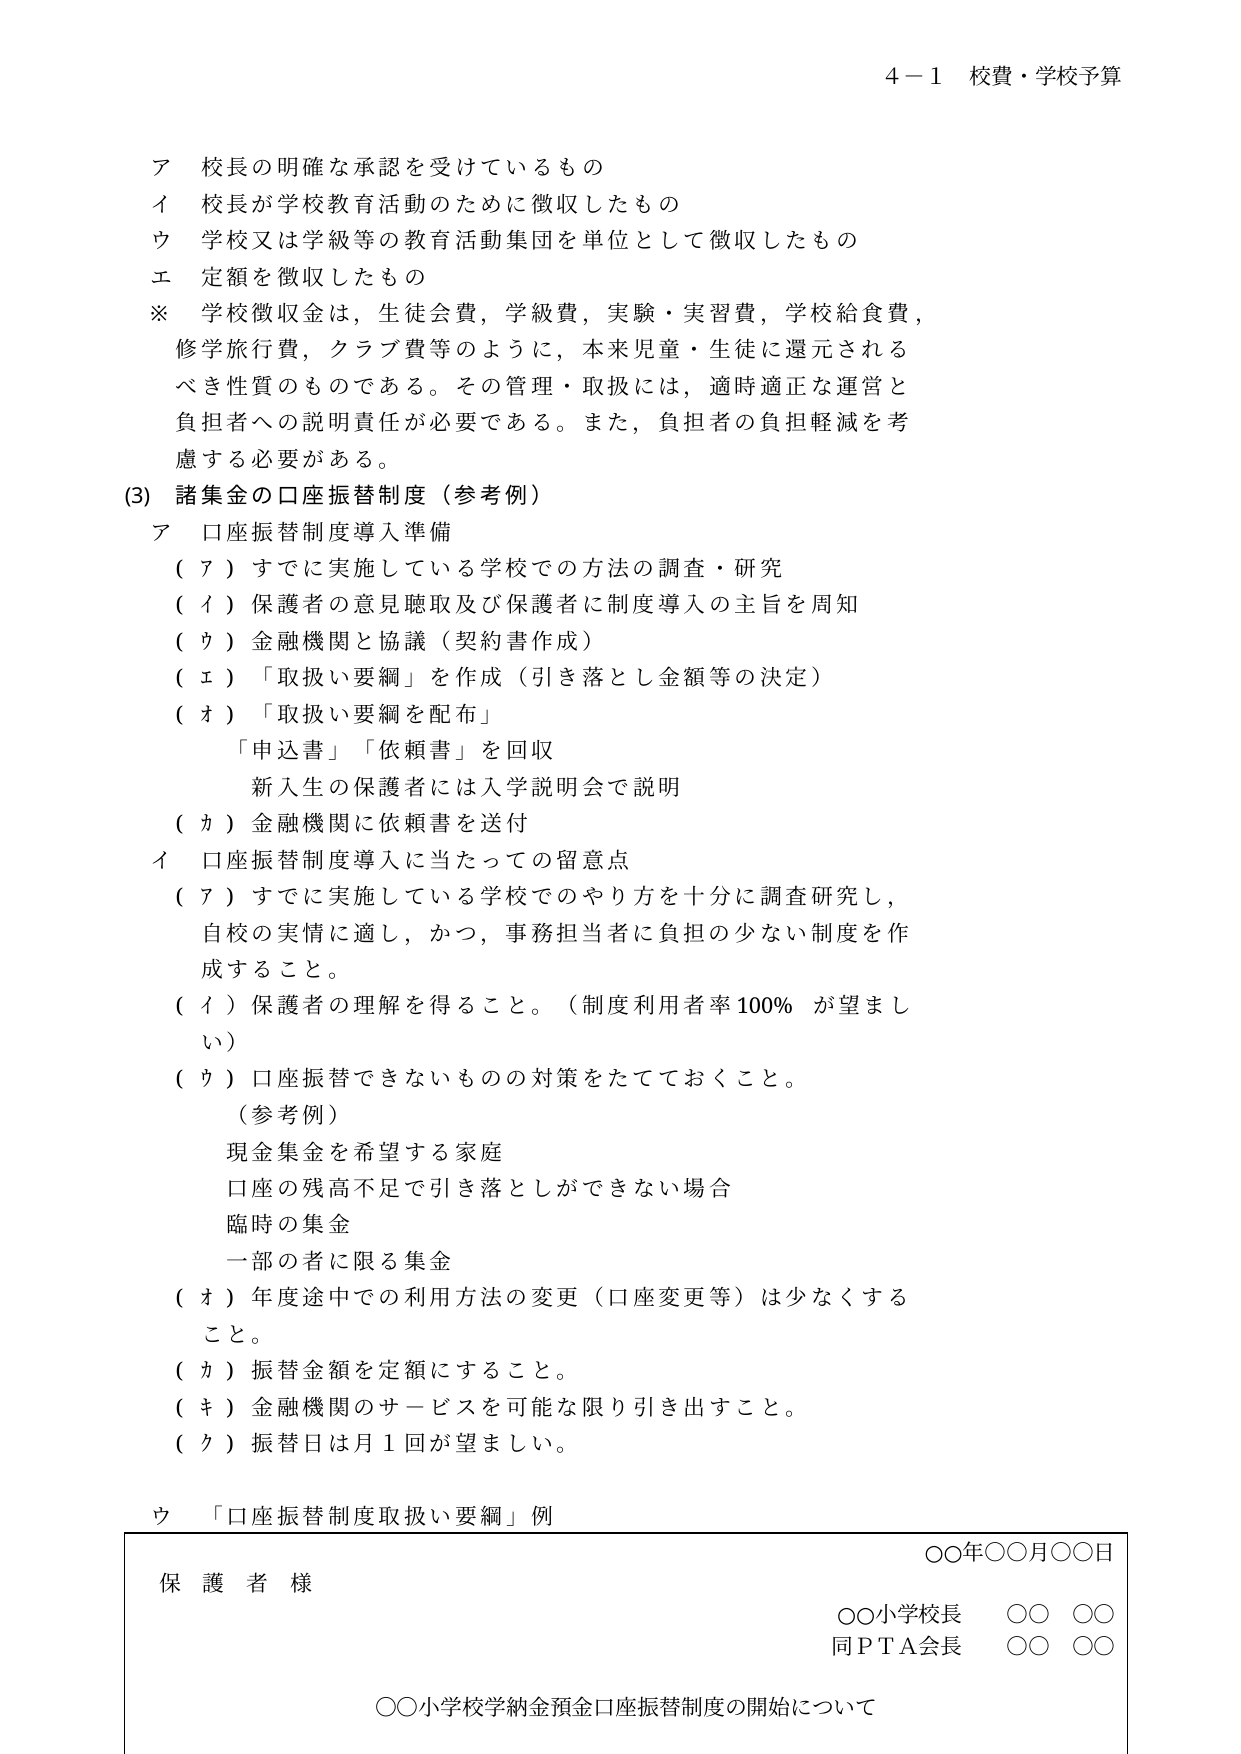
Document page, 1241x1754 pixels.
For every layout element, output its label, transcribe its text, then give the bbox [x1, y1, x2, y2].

text イ 口座振替制度導入に当たっての留意点 [147, 841, 915, 877]
text 新入生の保護者には入学説明会で説明 [191, 768, 915, 804]
text (ｶ) 金融機関に依頼書を送付 [169, 804, 915, 841]
text （参考例） [124, 1096, 915, 1132]
text (ｲ）保護者の理解を得ること。（制度利用者率100%が望ましい） [169, 986, 915, 1059]
text 臨時の集金 [124, 1205, 915, 1242]
text (ｵ) 年度途中での利用方法の変更（口座変更等）は少なくすること。 [169, 1278, 915, 1351]
text (ｲ) 保護者の意見聴取及び保護者に制度導入の主旨を周知 [169, 585, 915, 622]
text (ｸ) 振替日は月１回が望ましい。 [169, 1424, 915, 1460]
text 口座の残高不足で引き落としができない場合 [124, 1169, 915, 1205]
text ア 校長の明確な承認を受けているもの [147, 148, 915, 184]
text エ 定額を徴収したもの [147, 257, 915, 294]
text 現金集金を希望する家庭 [124, 1132, 915, 1169]
text (ｱ) すでに実施している学校での方法の調査・研究 [169, 549, 915, 585]
text ※ 学校徴収金は，生徒会費，学級費，実験・実習費，学校給食費，修学旅行費，クラブ費等のように，本来児童・生徒に還元されるべき性質のものである。その管理・取扱には，適時適正な運営と負担者への説明責任が必要である。また，負担者の負担軽減を考慮する必要がある。 [147, 294, 915, 476]
text (ｵ) 「取扱い要綱を配布」 [169, 695, 915, 731]
text (ｳ) 金融機関と協議（契約書作成） [169, 622, 915, 658]
text ウ 学校又は学級等の教育活動集団を単位として徴収したもの [147, 221, 915, 257]
text 一部の者に限る集金 [124, 1242, 915, 1278]
text (ｶ) 振替金額を定額にすること。 [169, 1351, 915, 1387]
text イ 校長が学校教育活動のために徴収したもの [147, 184, 915, 221]
text ウ 「口座振替制度取扱い要綱」例 [147, 1497, 915, 1532]
text (ｳ) 口座振替できないものの対策をたてておくこと。 [169, 1059, 915, 1096]
text (3) 諸集金の口座振替制度（参考例） [124, 476, 915, 512]
text (ｴ) 「取扱い要綱」を作成（引き落とし金額等の決定） [169, 658, 915, 695]
text 「申込書」「依頼書」を回収 [191, 731, 915, 768]
text ア 口座振替制度導入準備 [147, 512, 915, 549]
text (ｷ) 金融機関のサ－ビスを可能な限り引き出すこと。 [169, 1387, 915, 1424]
text (ｱ) すでに実施している学校でのやり方を十分に調査研究し，自校の実情に適し，かつ，事務担当者に負担の少ない制度を作成すること。 [169, 877, 915, 986]
